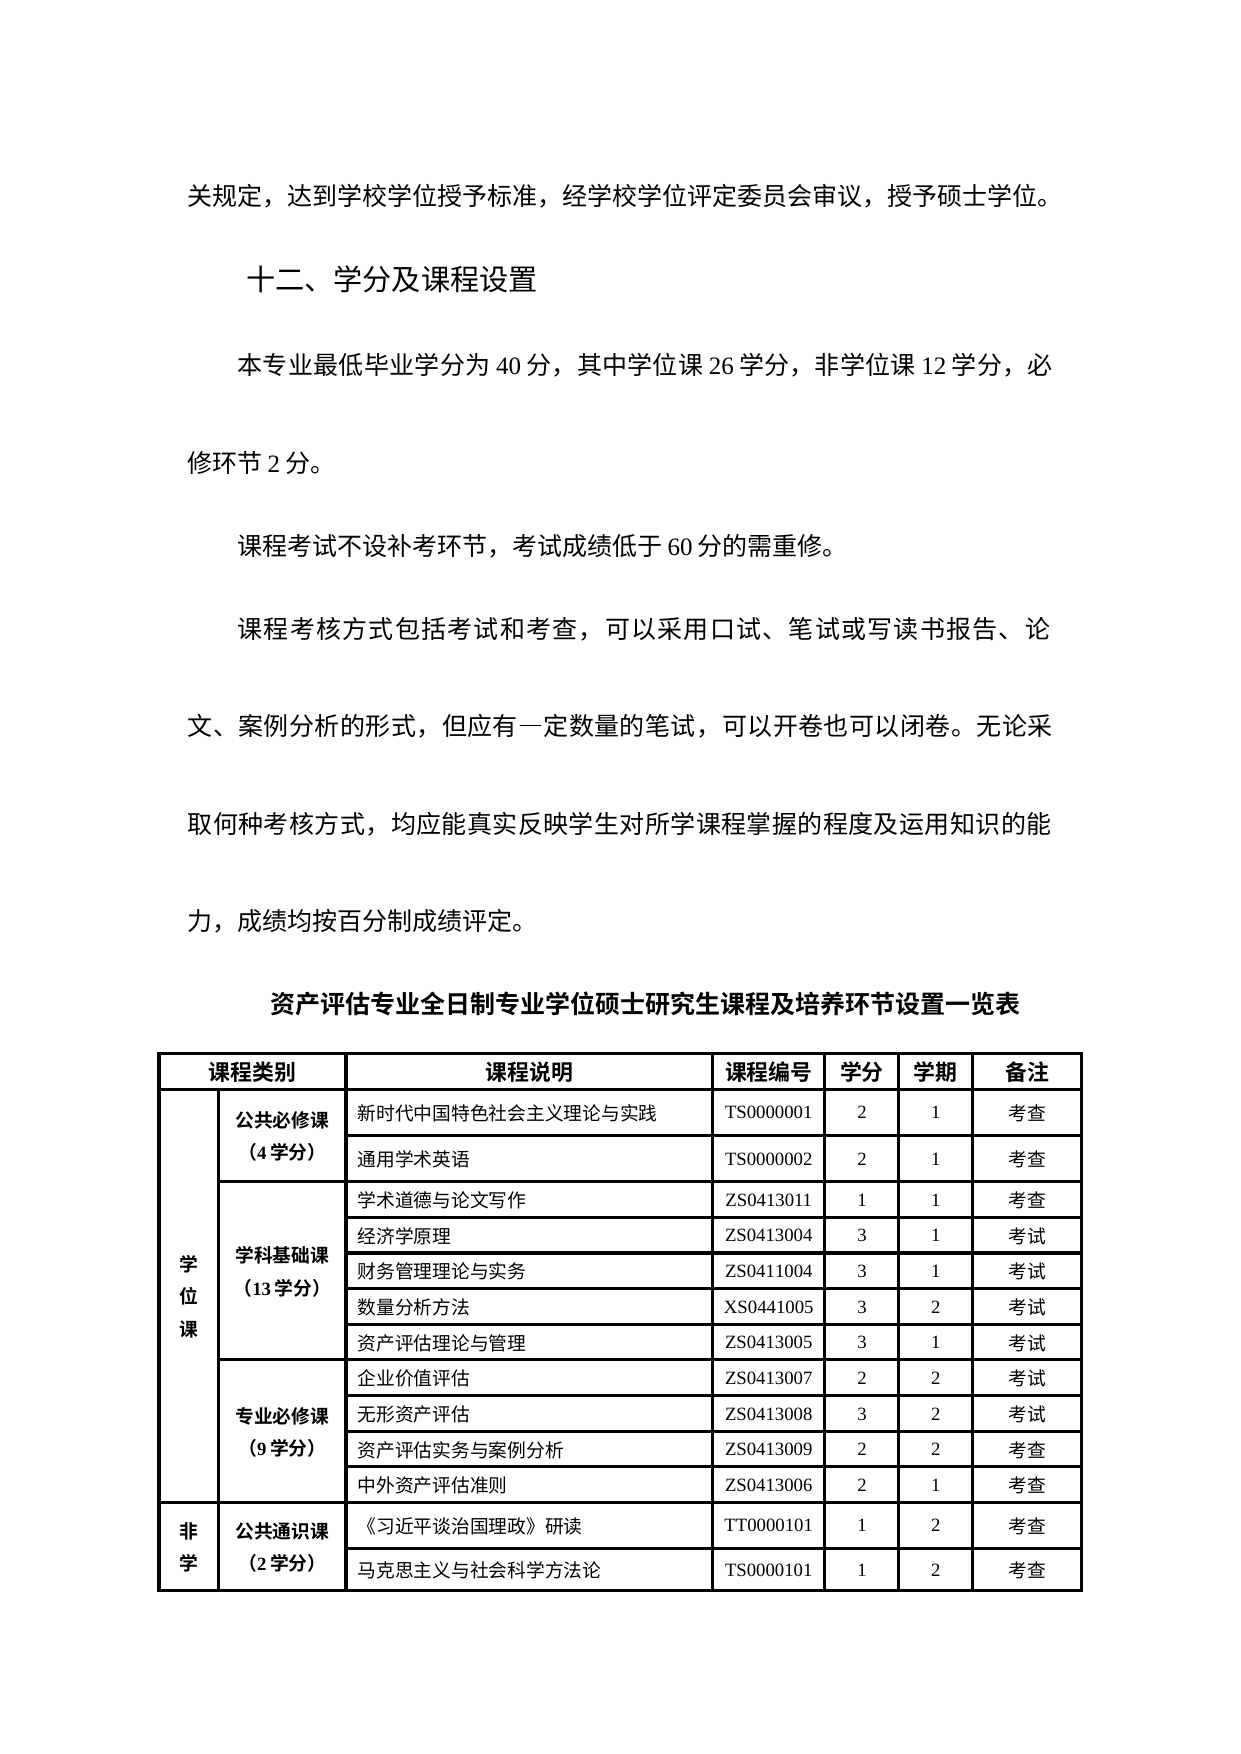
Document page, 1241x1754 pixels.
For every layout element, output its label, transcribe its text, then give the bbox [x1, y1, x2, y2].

text 资产评估专业全日制专业学位硕士研究生课程及培养环节设置一览表 [187, 971, 1053, 1036]
table_cell 1 [900, 1255, 971, 1287]
table_cell ZS0413004 [714, 1219, 823, 1251]
text 本专业最低毕业学分为40分，其中学位课26学分，非学位课12学分，必修环节2分。 [187, 331, 1053, 494]
table_header 课程说明 [348, 1055, 711, 1087]
text 课程考核方式包括考试和考查，可以采用口试、笔试或写读书报告、论文、案例分析的形式，但应有—定数量的笔试，可以开卷也可以闭卷。无论采取何种考核方式，均应能真实反映学生对所学课程掌握的程度及运用知识的能力，成绩均按百分制成绩评定。 [187, 595, 1053, 952]
table_cell 考查 [974, 1137, 1080, 1180]
table_cell ZS0413011 [714, 1183, 823, 1216]
table_cell 考试 [974, 1397, 1080, 1429]
table_cell 非学位课 [161, 1504, 217, 1589]
text 课程考试不设补考环节，考试成绩低于60分的需重修。 [187, 512, 1053, 577]
table_cell 考试 [974, 1219, 1080, 1251]
table_cell 1 [826, 1504, 897, 1547]
table_cell 资产评估理论与管理 [348, 1326, 711, 1358]
table_cell 学位课 [161, 1091, 217, 1501]
table_cell 1 [900, 1183, 971, 1216]
table_cell 考查 [974, 1468, 1080, 1501]
table_cell 1 [900, 1137, 971, 1180]
table_cell 1 [826, 1183, 897, 1216]
table_cell TS0000002 [714, 1137, 823, 1180]
table_cell 2 [900, 1504, 971, 1547]
table_cell 企业价值评估 [348, 1361, 711, 1394]
table_cell TS0000101 [714, 1550, 823, 1589]
table_cell ZS0413007 [714, 1361, 823, 1394]
table_cell 2 [900, 1361, 971, 1394]
table_cell 马克思主义与社会科学方法论 [348, 1550, 711, 1589]
table_cell 3 [826, 1255, 897, 1287]
table_cell ZS0413008 [714, 1397, 823, 1429]
table_cell 经济学原理 [348, 1219, 711, 1251]
table_cell 2 [826, 1433, 897, 1465]
table_cell 专业必修课 （9学分） [220, 1361, 344, 1501]
table_header 学期 [900, 1055, 971, 1087]
table_cell 公共必修课 （4学分） [220, 1091, 344, 1180]
table_cell 考查 [974, 1550, 1080, 1589]
table_cell ZS0413005 [714, 1326, 823, 1358]
table_header 学分 [826, 1055, 897, 1087]
table_cell 2 [900, 1550, 971, 1589]
table_cell 2 [826, 1468, 897, 1501]
table_cell 数量分析方法 [348, 1290, 711, 1323]
table_cell 资产评估实务与案例分析 [348, 1433, 711, 1465]
table_cell ZS0413009 [714, 1433, 823, 1465]
table_cell 无形资产评估 [348, 1397, 711, 1429]
table_cell 考试 [974, 1290, 1080, 1323]
table_cell 学术道德与论文写作 [348, 1183, 711, 1216]
table_cell 3 [826, 1290, 897, 1323]
table_cell 1 [900, 1091, 971, 1134]
table_cell 学科基础课 （13学分） [220, 1183, 344, 1358]
table_cell 3 [826, 1219, 897, 1251]
table_cell 3 [826, 1397, 897, 1429]
table_cell 考查 [974, 1091, 1080, 1134]
text 十二、学分及课程设置 [187, 245, 1053, 310]
table_cell 财务管理理论与实务 [348, 1255, 711, 1287]
table_cell TS0000001 [714, 1091, 823, 1134]
table_cell 考查 [974, 1183, 1080, 1216]
table_cell 1 [900, 1468, 971, 1501]
table_cell XS0441005 [714, 1290, 823, 1323]
table_cell 2 [900, 1433, 971, 1465]
table_cell 1 [826, 1550, 897, 1589]
table_cell 3 [826, 1326, 897, 1358]
table_header 备注 [974, 1055, 1080, 1087]
table_cell 考试 [974, 1326, 1080, 1358]
table_cell 公共通识课 （2学分） [220, 1504, 344, 1589]
table_cell 2 [826, 1137, 897, 1180]
table_header 课程编号 [714, 1055, 823, 1087]
table_cell 2 [900, 1290, 971, 1323]
table_cell 2 [826, 1361, 897, 1394]
table_cell ZS0413006 [714, 1468, 823, 1501]
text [187, 162, 1053, 227]
table_cell 考查 [974, 1433, 1080, 1465]
table_cell 通用学术英语 [348, 1137, 711, 1180]
table_header 课程类别 [161, 1055, 344, 1087]
table_cell TT0000101 [714, 1504, 823, 1547]
table_cell 1 [900, 1326, 971, 1358]
table_cell 考查 [974, 1504, 1080, 1547]
table_cell 1 [900, 1219, 971, 1251]
table_cell 新时代中国特色社会主义理论与实践 [348, 1091, 711, 1134]
table_cell 2 [900, 1397, 971, 1429]
table_cell 中外资产评估准则 [348, 1468, 711, 1501]
table_cell ZS0411004 [714, 1255, 823, 1287]
table_cell 2 [826, 1091, 897, 1134]
table_cell 《习近平谈治国理政》研读 [348, 1504, 711, 1547]
table_cell 考试 [974, 1255, 1080, 1287]
table_cell 考试 [974, 1361, 1080, 1394]
